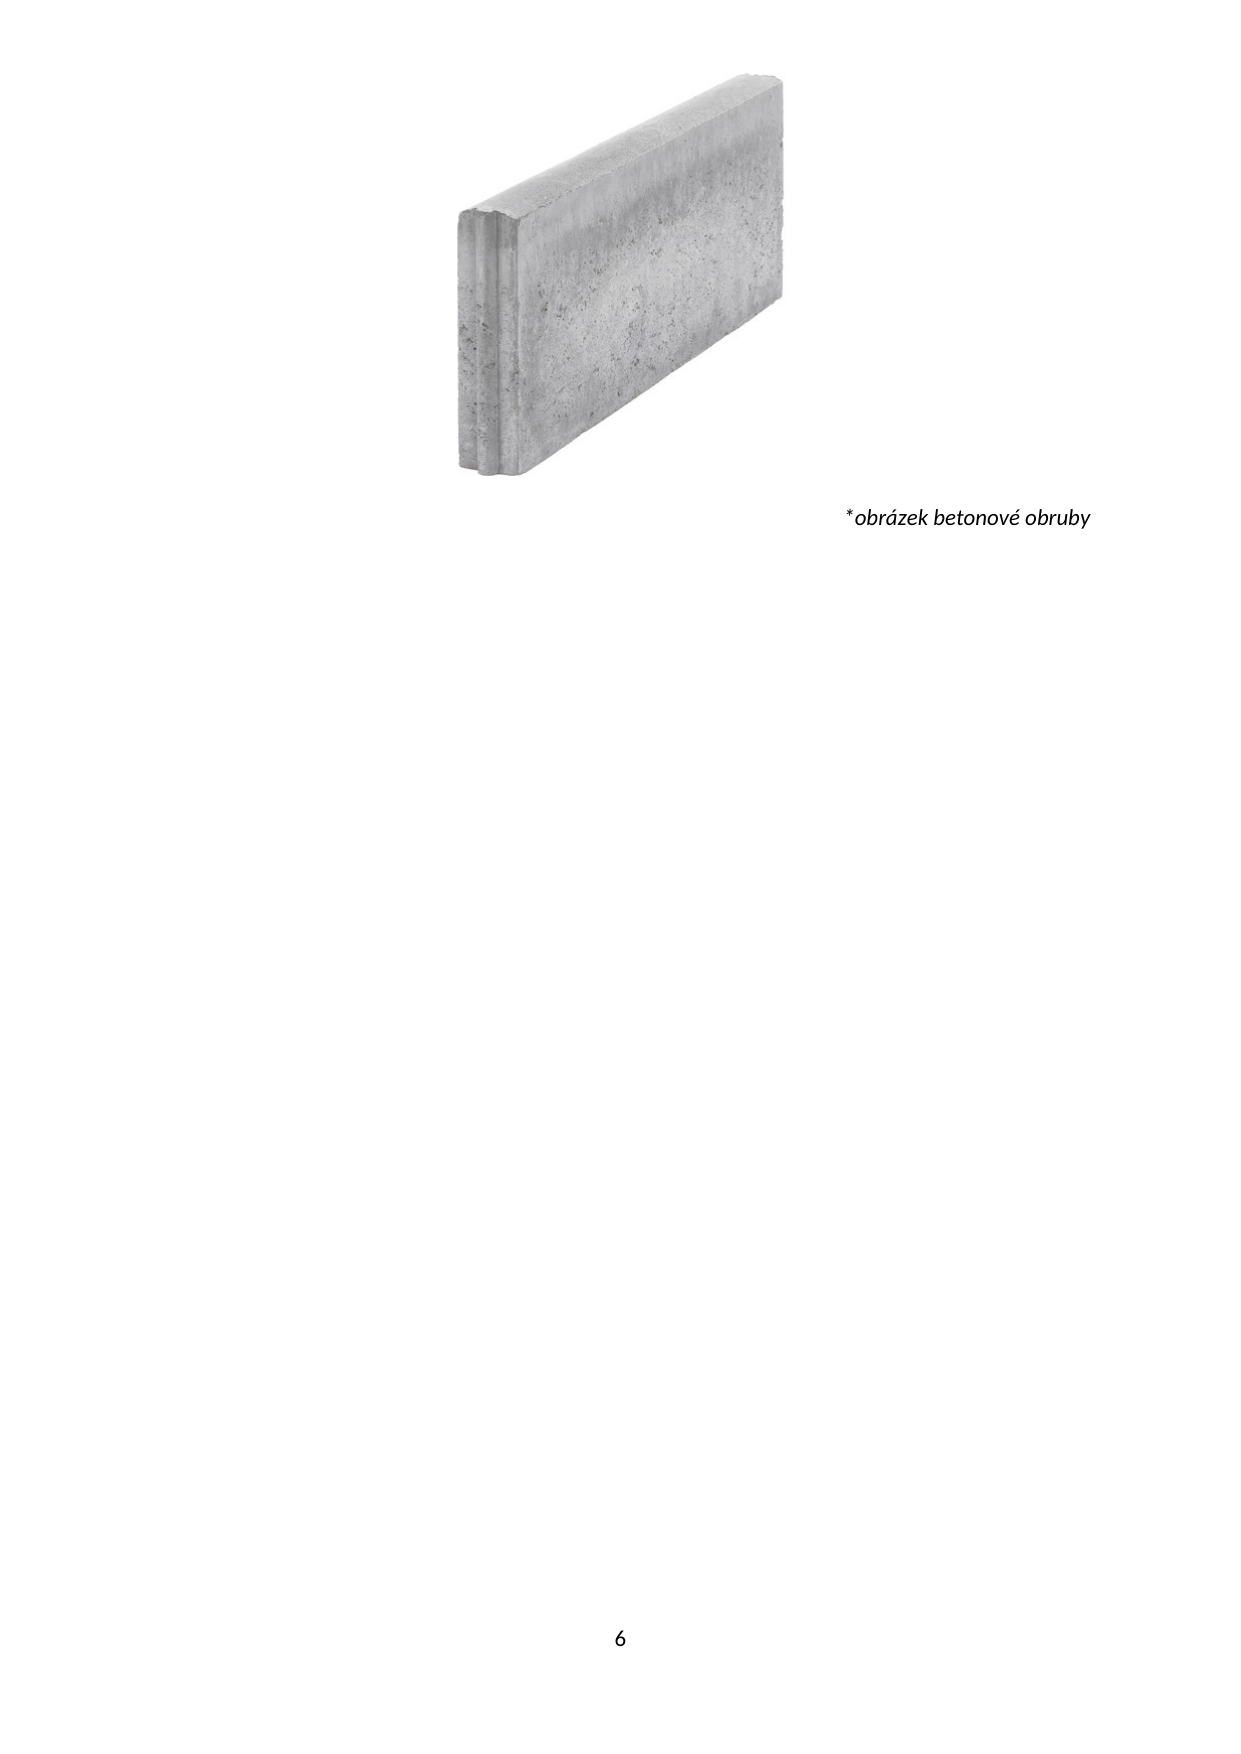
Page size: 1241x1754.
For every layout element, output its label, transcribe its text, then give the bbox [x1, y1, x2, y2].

text *obrázek betonové obruby [148, 503, 1093, 531]
picture [369, 73, 871, 476]
